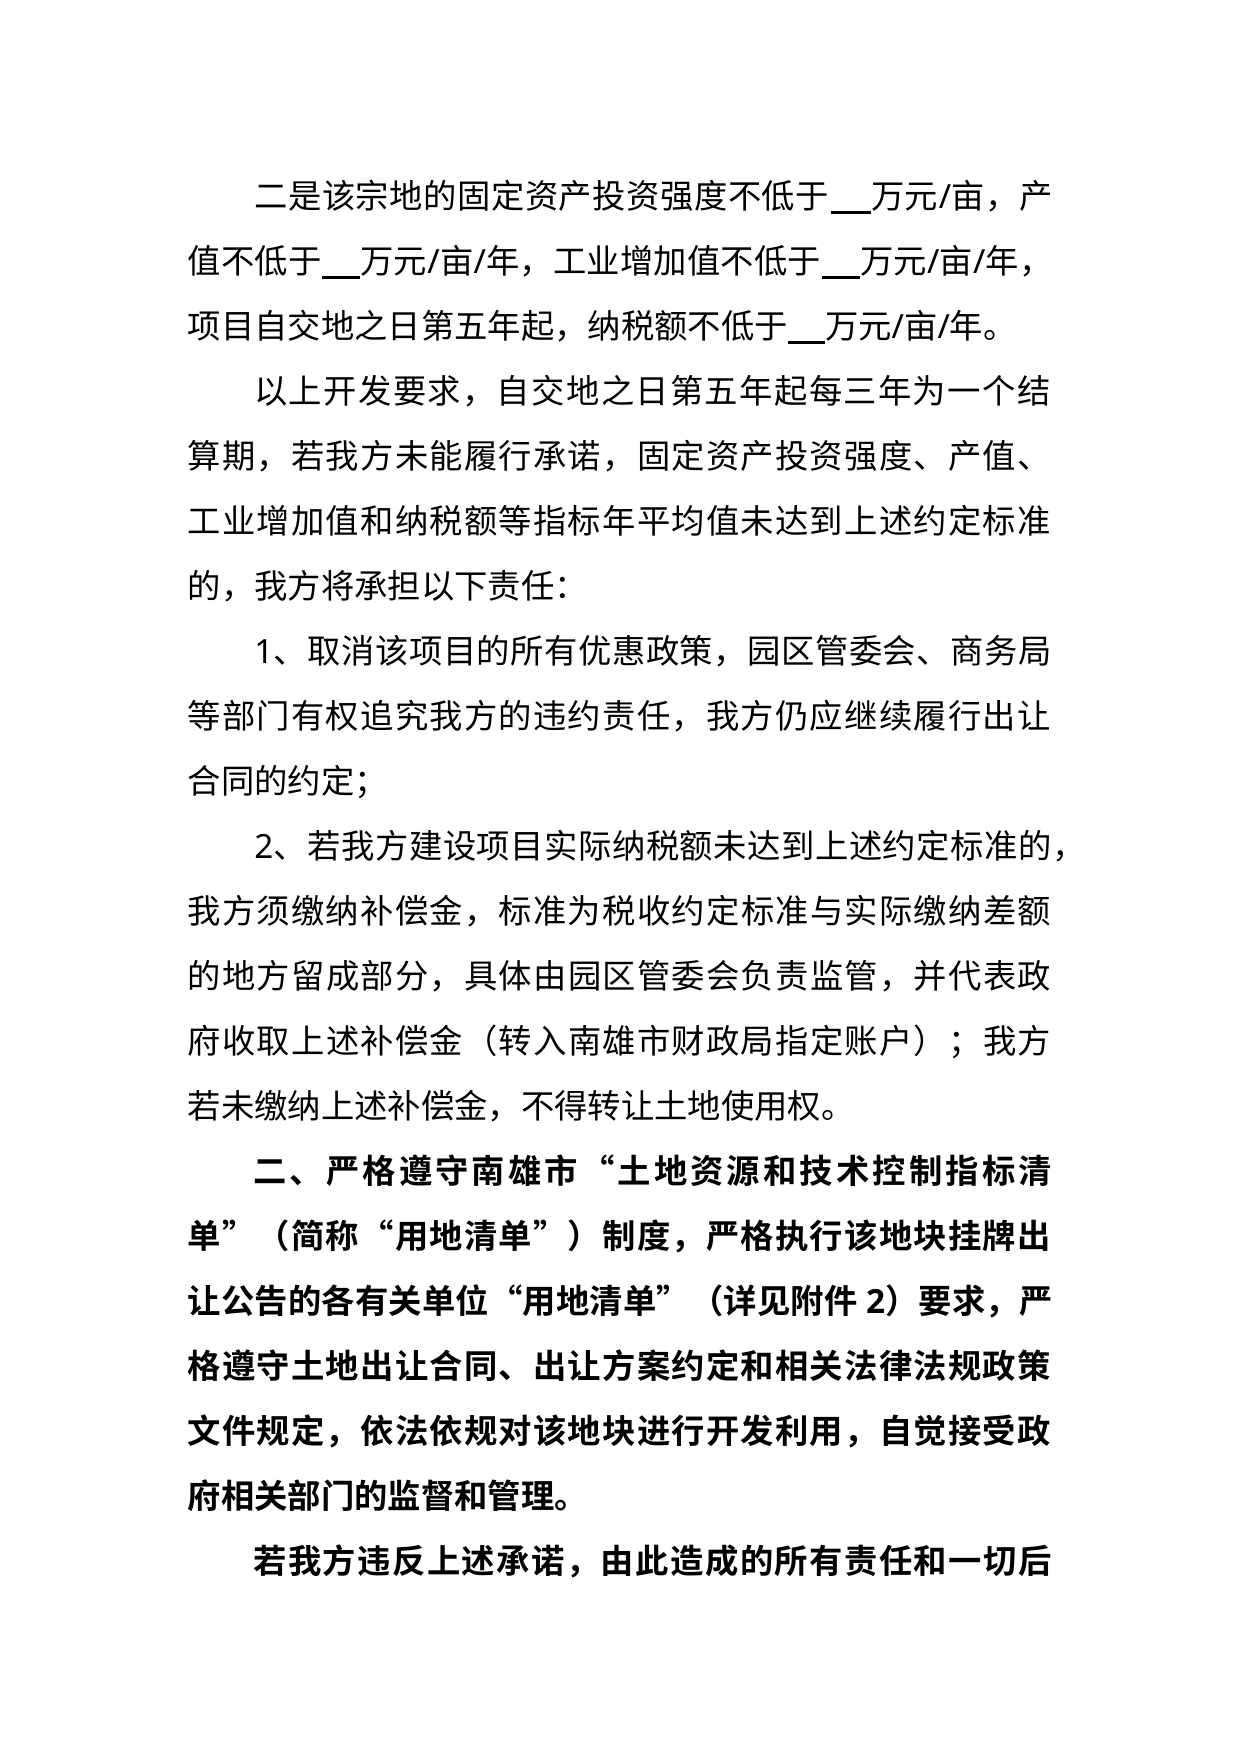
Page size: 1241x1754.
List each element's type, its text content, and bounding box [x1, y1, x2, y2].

text 2、若我方建设项目实际纳税额未达到上述约定标准的，我方须缴纳补偿金，标准为税收约定标准与实际缴纳差额的地方留成部分，具体由园区管委会负责监管，并代表政府收取上述补偿金（转入南雄市财政局指定账户）；我方若未缴纳上述补偿金，不得转让土地使用权。 [187, 812, 1053, 1137]
text 1、取消该项目的所有优惠政策，园区管委会、商务局等部门有权追究我方的违约责任，我方仍应继续履行出让合同的约定； [187, 617, 1053, 812]
text 二、严格遵守南雄市“土地资源和技术控制指标清单”（简称“用地清单”）制度，严格执行该地块挂牌出让公告的各有关单位“用地清单”（详见附件2）要求，严格遵守土地出让合同、出让方案约定和相关法律法规政策文件规定，依法依规对该地块进行开发利用，自觉接受政府相关部门的监督和管理。 [187, 1137, 1053, 1527]
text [187, 1527, 1053, 1592]
text 以上开发要求，自交地之日第五年起每三年为一个结算期，若我方未能履行承诺，固定资产投资强度、产值、工业增加值和纳税额等指标年平均值未达到上述约定标准的，我方将承担以下责任： [187, 357, 1053, 617]
text 二是该宗地的固定资产投资强度不低于 万元/亩，产值不低于 万元/亩/年，工业增加值不低于 万元/亩/年，项目自交地之日第五年起，纳税额不低于 万元/亩/年。 [187, 162, 1053, 357]
